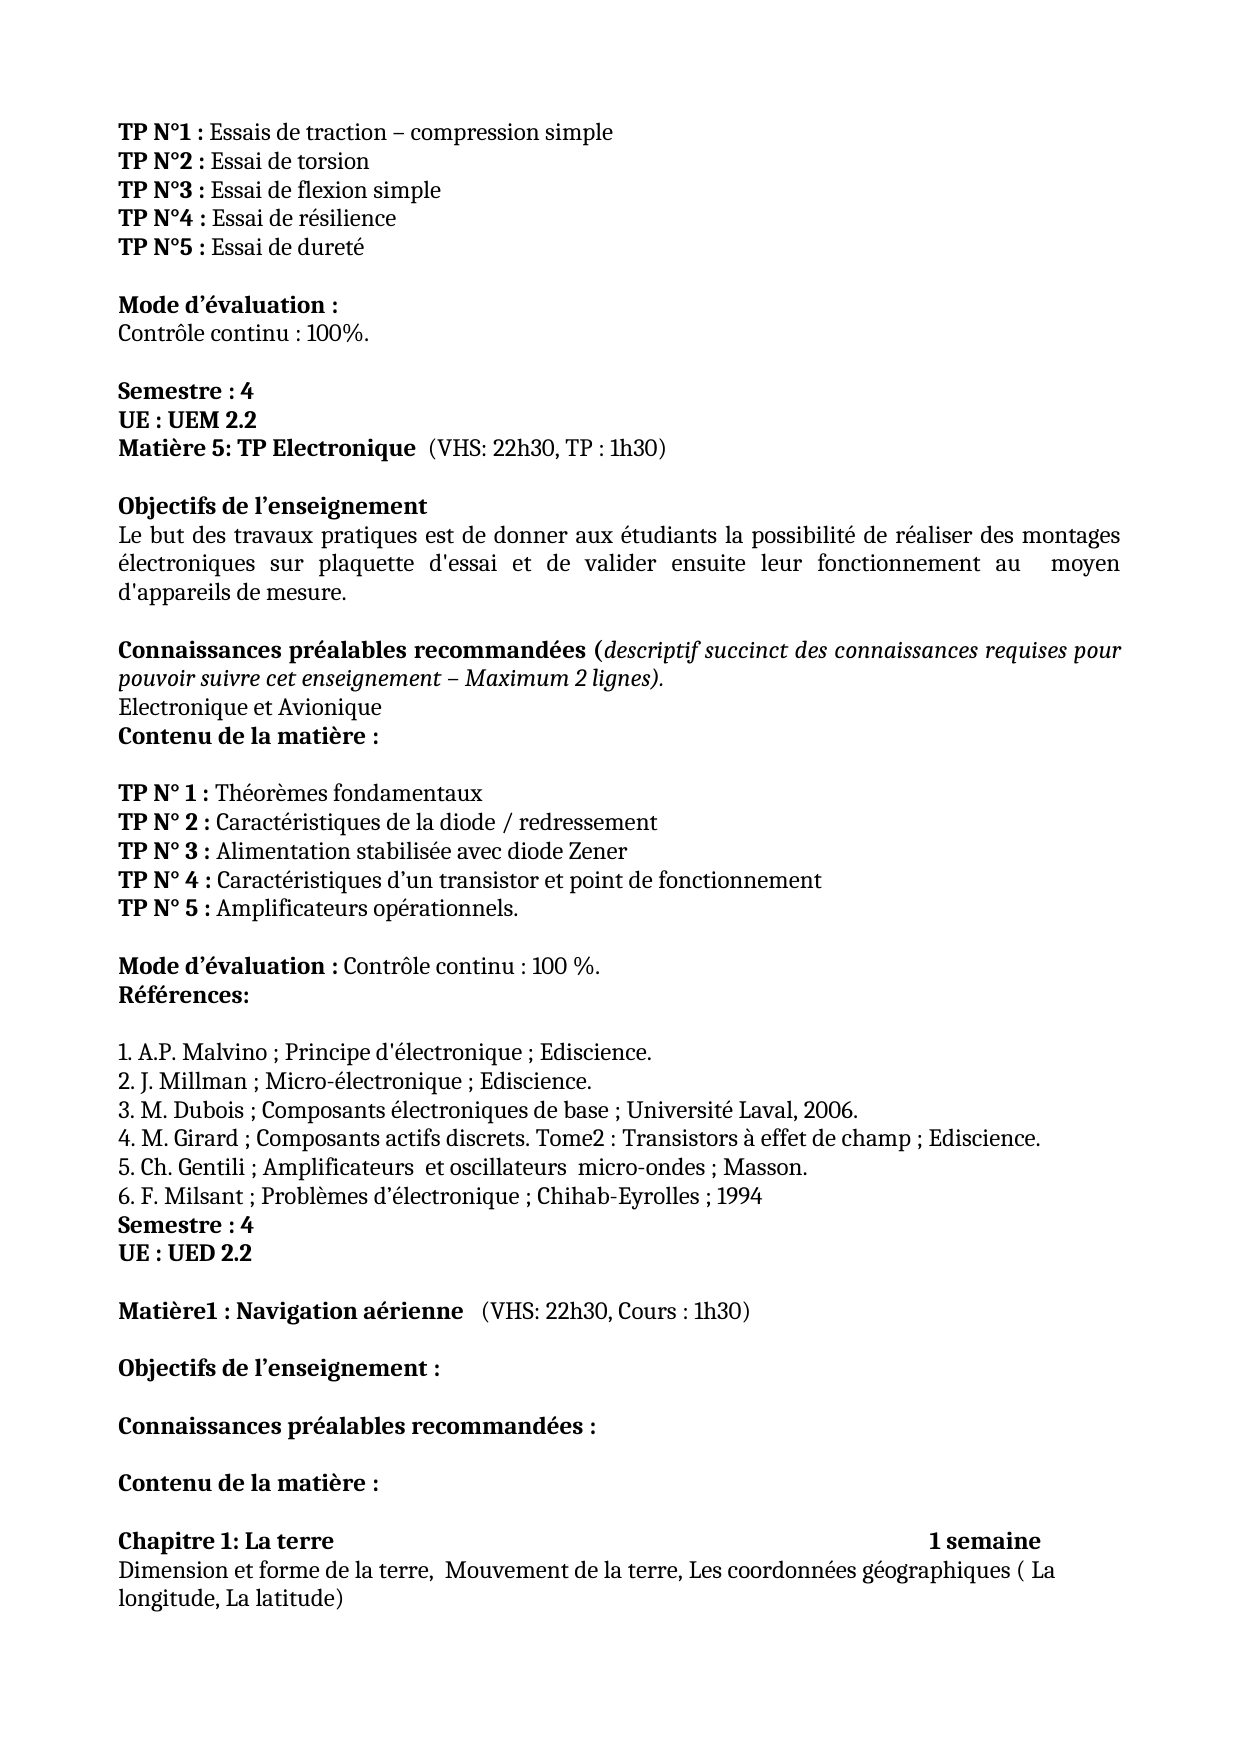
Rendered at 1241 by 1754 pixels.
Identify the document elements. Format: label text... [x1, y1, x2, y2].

text TP N°2 : Essai de torsion [118, 147, 1122, 176]
text Chapitre 1: La terre 1 semaine [118, 1527, 1122, 1556]
text Contrôle continu : 100%. [118, 319, 1122, 348]
text TP N° 4 : Caractéristiques d’un transistor et point de fonctionnement [118, 866, 1122, 894]
text Dimension et forme de la terre, Mouvement de la terre, Les coordonnées géographiques ( La longitude, La latitude) [118, 1556, 1122, 1613]
text Objectifs de l’enseignement : [118, 1354, 1122, 1383]
text TP N° 1 : Théorèmes fondamentaux [118, 779, 1122, 808]
text TP N°4 : Essai de résilience [118, 204, 1122, 233]
text Electronique et Avionique [118, 693, 1122, 722]
text 6. F. Milsant ; Problèmes d’électronique ; Chihab-Eyrolles ; 1994 [118, 1182, 1122, 1211]
text Le but des travaux pratiques est de donner aux étudiants la possibilité de réaliser des montages électroniques sur plaquette d'essai et de valider ensuite leur fonctionnement au moyen d'appareils de mesure. [118, 521, 1122, 607]
text Matière 5: TP Electronique (VHS: 22h30, TP : 1h30) [118, 434, 1122, 463]
text Contenu de la matière : [118, 1469, 1122, 1498]
text Semestre : 4 [118, 1211, 1122, 1239]
text 4. M. Girard ; Composants actifs discrets. Tome2 : Transistors à effet de champ ; Ediscience. [118, 1124, 1122, 1153]
text Mode d’évaluation : Contrôle continu : 100 %. [118, 952, 1122, 981]
text TP N° 5 : Amplificateurs opérationnels. [118, 894, 1122, 923]
text 5. Ch. Gentili ; Amplificateurs et oscillateurs micro-ondes ; Masson. [118, 1153, 1122, 1182]
text Objectifs de l’enseignement [118, 492, 1122, 521]
text 2. J. Millman ; Micro-électronique ; Ediscience. [118, 1067, 1122, 1096]
text Connaissances préalables recommandées : [118, 1412, 1122, 1441]
text UE : UED 2.2 [118, 1239, 1122, 1268]
text Connaissances préalables recommandées (descriptif succinct des connaissances requises pour pouvoir suivre cet enseignement – Maximum 2 lignes). [118, 636, 1122, 693]
text TP N°3 : Essai de flexion simple [118, 176, 1122, 204]
text Matière1 : Navigation aérienne (VHS: 22h30, Cours : 1h30) [118, 1297, 1122, 1326]
text TP N°5 : Essai de dureté [118, 233, 1122, 262]
text Références: [118, 981, 1122, 1009]
text TP N°1 : Essais de traction – compression simple [118, 118, 1122, 147]
text UE : UEM 2.2 [118, 406, 1122, 434]
text TP N° 2 : Caractéristiques de la diode / redressement [118, 808, 1122, 837]
text Semestre : 4 [118, 377, 1122, 406]
text Mode d’évaluation : [118, 291, 1122, 319]
text 3. M. Dubois ; Composants électroniques de base ; Université Laval, 2006. [118, 1096, 1122, 1124]
text .P. Malvino ; Principe d'électronique ; Ediscience. [118, 1038, 1122, 1067]
text TP N° 3 : Alimentation stabilisée avec diode Zener [118, 837, 1122, 866]
text Contenu de la matière : [118, 722, 1122, 751]
